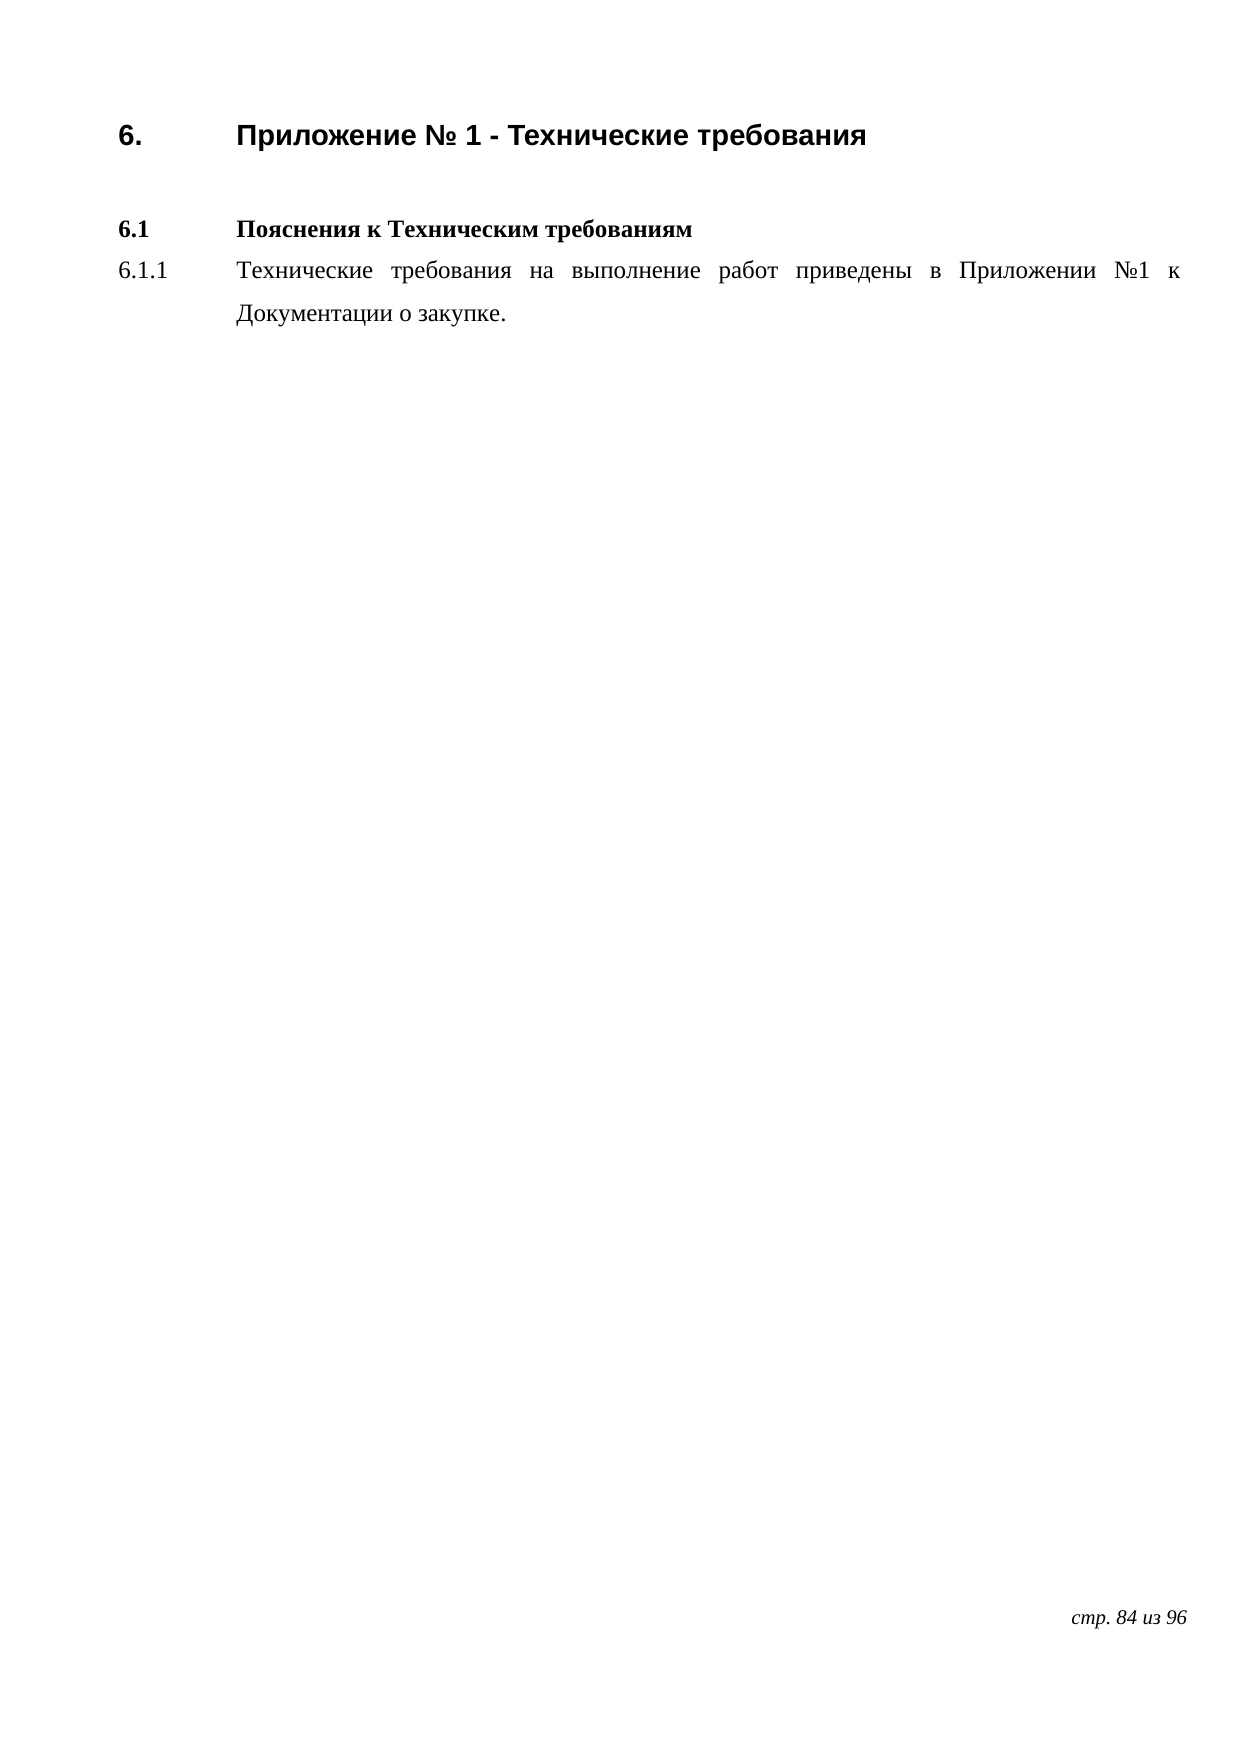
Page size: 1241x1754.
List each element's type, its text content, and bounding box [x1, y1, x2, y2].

subtitle Приложение № 1 - Технические требования [118, 118, 1181, 152]
list Технические требования на выполнение работ приведены в Приложении №1 к Документации о закупке. [118, 255, 1181, 327]
subtitle Пояснения к Техническим требованиям [118, 214, 1181, 243]
